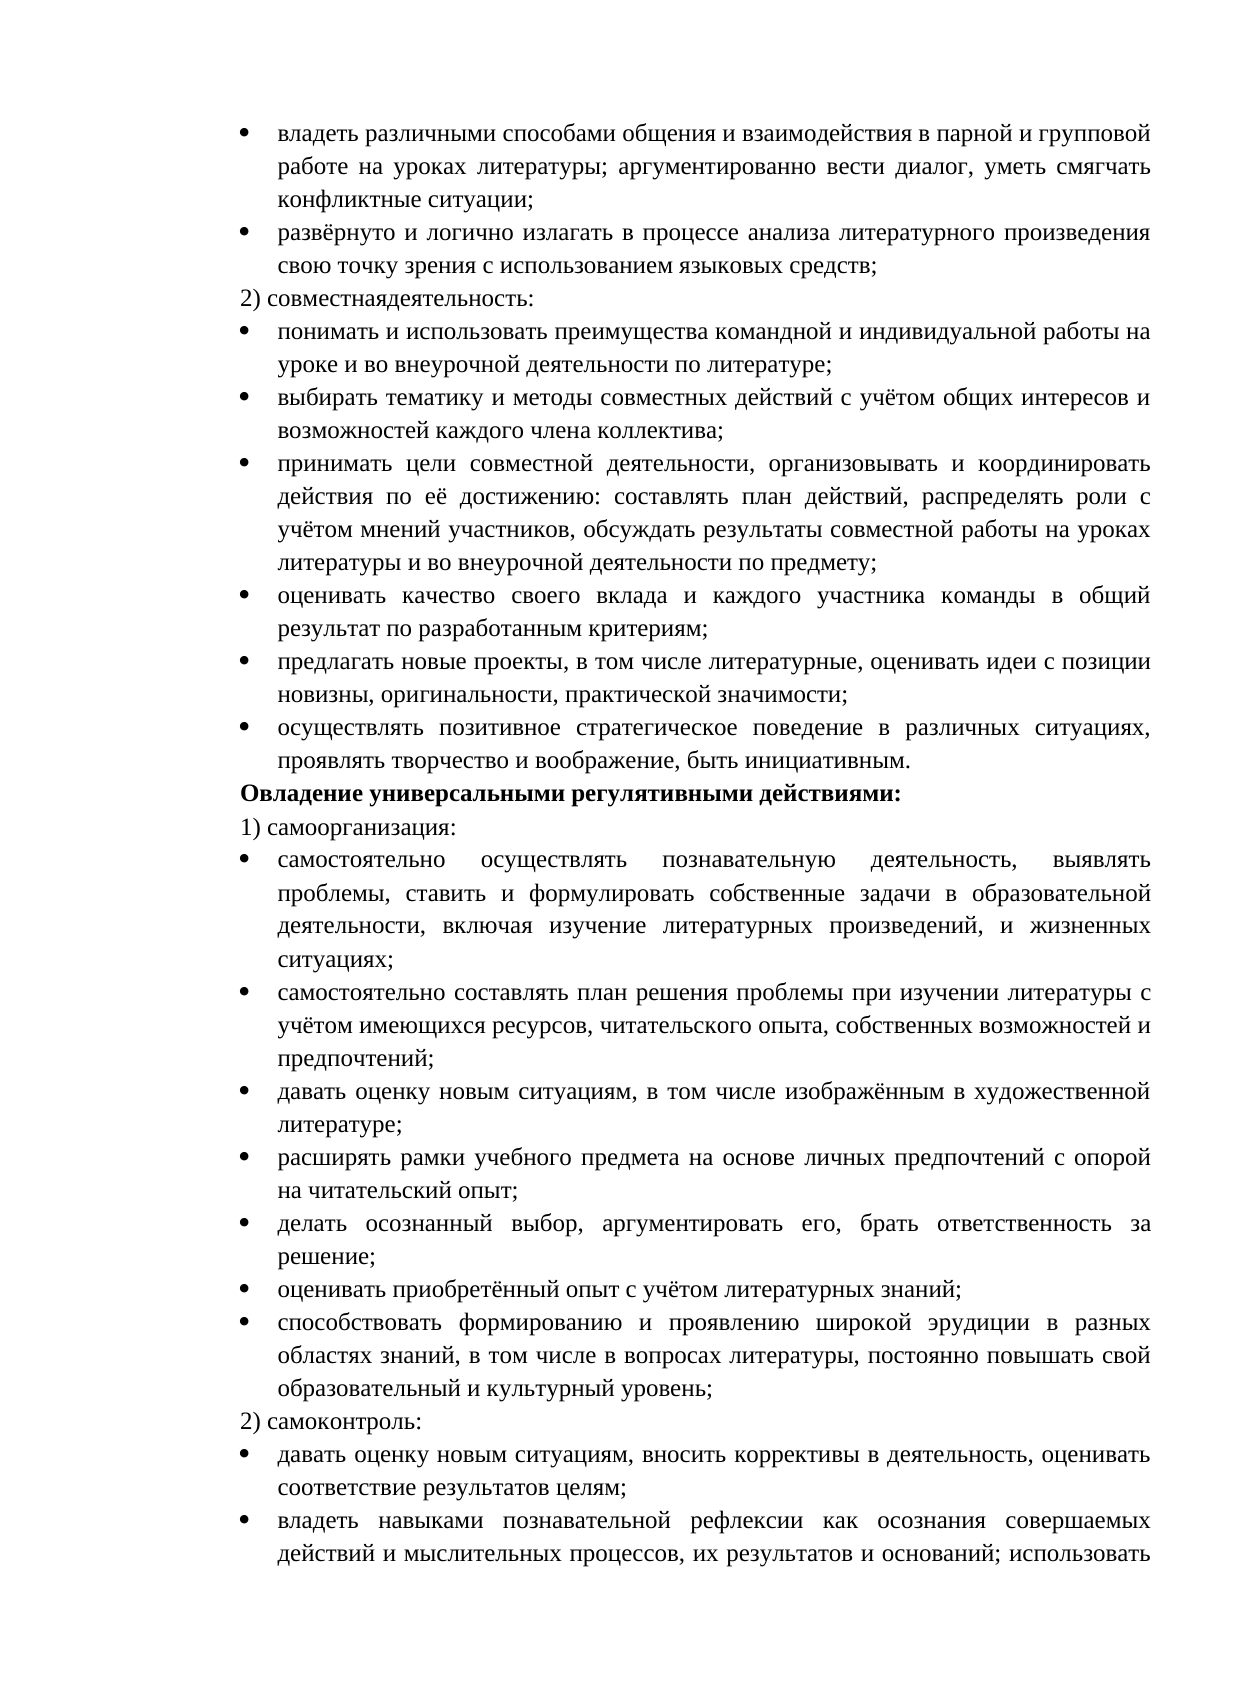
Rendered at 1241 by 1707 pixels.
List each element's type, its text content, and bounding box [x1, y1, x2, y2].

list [240, 1505, 1152, 1567]
list давать оценку новым ситуациям, вносить коррективы в деятельность, оценивать соответствие результатов целям; [240, 1439, 1152, 1501]
text Овладение универсальными регулятивными действиями: [177, 778, 1152, 807]
list выбирать тематику и методы совместных действий с учётом общих интересов и возможностей каждого члена коллектива; [240, 382, 1152, 444]
list оценивать приобретённый опыт с учётом литературных знаний; [240, 1274, 1152, 1303]
text 1) самоорганизация: [177, 812, 1152, 840]
list принимать цели совместной деятельности, организовывать и координировать действия по её достижению: составлять план действий, распределять роли с учётом мнений участников, обсуждать результаты совместной работы на уроках литературы и во внеурочной деятельности по предмету; [240, 448, 1152, 576]
list самостоятельно составлять план решения проблемы при изучении литературы с учётом имеющихся ресурсов, читательского опыта, собственных возможностей и предпочтений; [240, 977, 1152, 1071]
list осуществлять позитивное стратегическое поведение в различных ситуациях, проявлять творчество и воображение, быть инициативным. [240, 712, 1152, 774]
list делать осознанный выбор, аргументировать его, брать ответственность за решение; [240, 1208, 1152, 1269]
list понимать и использовать преимущества командной и индивидуальной работы на уроке и во внеурочной деятельности по литературе; [240, 316, 1152, 378]
list самостоятельно осуществлять познавательную деятельность, выявлять проблемы, ставить и формулировать собственные задачи в образовательной деятельности, включая изучение литературных произведений, и жизненных ситуациях; [240, 844, 1152, 972]
list давать оценку новым ситуациям, в том числе изображённым в художественной литературе; [240, 1076, 1152, 1137]
list владеть различными способами общения и взаимодействия в парной и групповой работе на уроках литературы; аргументированно вести диалог, уметь смягчать конфликтные ситуации; [240, 118, 1152, 213]
text 2) самоконтроль: [177, 1406, 1152, 1435]
list развёрнуто и логично излагать в процессе анализа литературного произведения свою точку зрения с использованием языковых средств; [240, 217, 1152, 279]
list предлагать новые проекты, в том числе литературные, оценивать идеи с позиции новизны, оригинальности, практической значимости; [240, 646, 1152, 708]
list расширять рамки учебного предмета на основе личных предпочтений с опорой на читательский опыт; [240, 1142, 1152, 1203]
list способствовать формированию и проявлению широкой эрудиции в разных областях знаний, в том числе в вопросах литературы, постоянно повышать свой образовательный и культурный уровень; [240, 1307, 1152, 1402]
list оценивать качество своего вклада и каждого участника команды в общий результат по разработанным критериям; [240, 580, 1152, 642]
text 2) совместнаядеятельность: [177, 283, 1152, 312]
